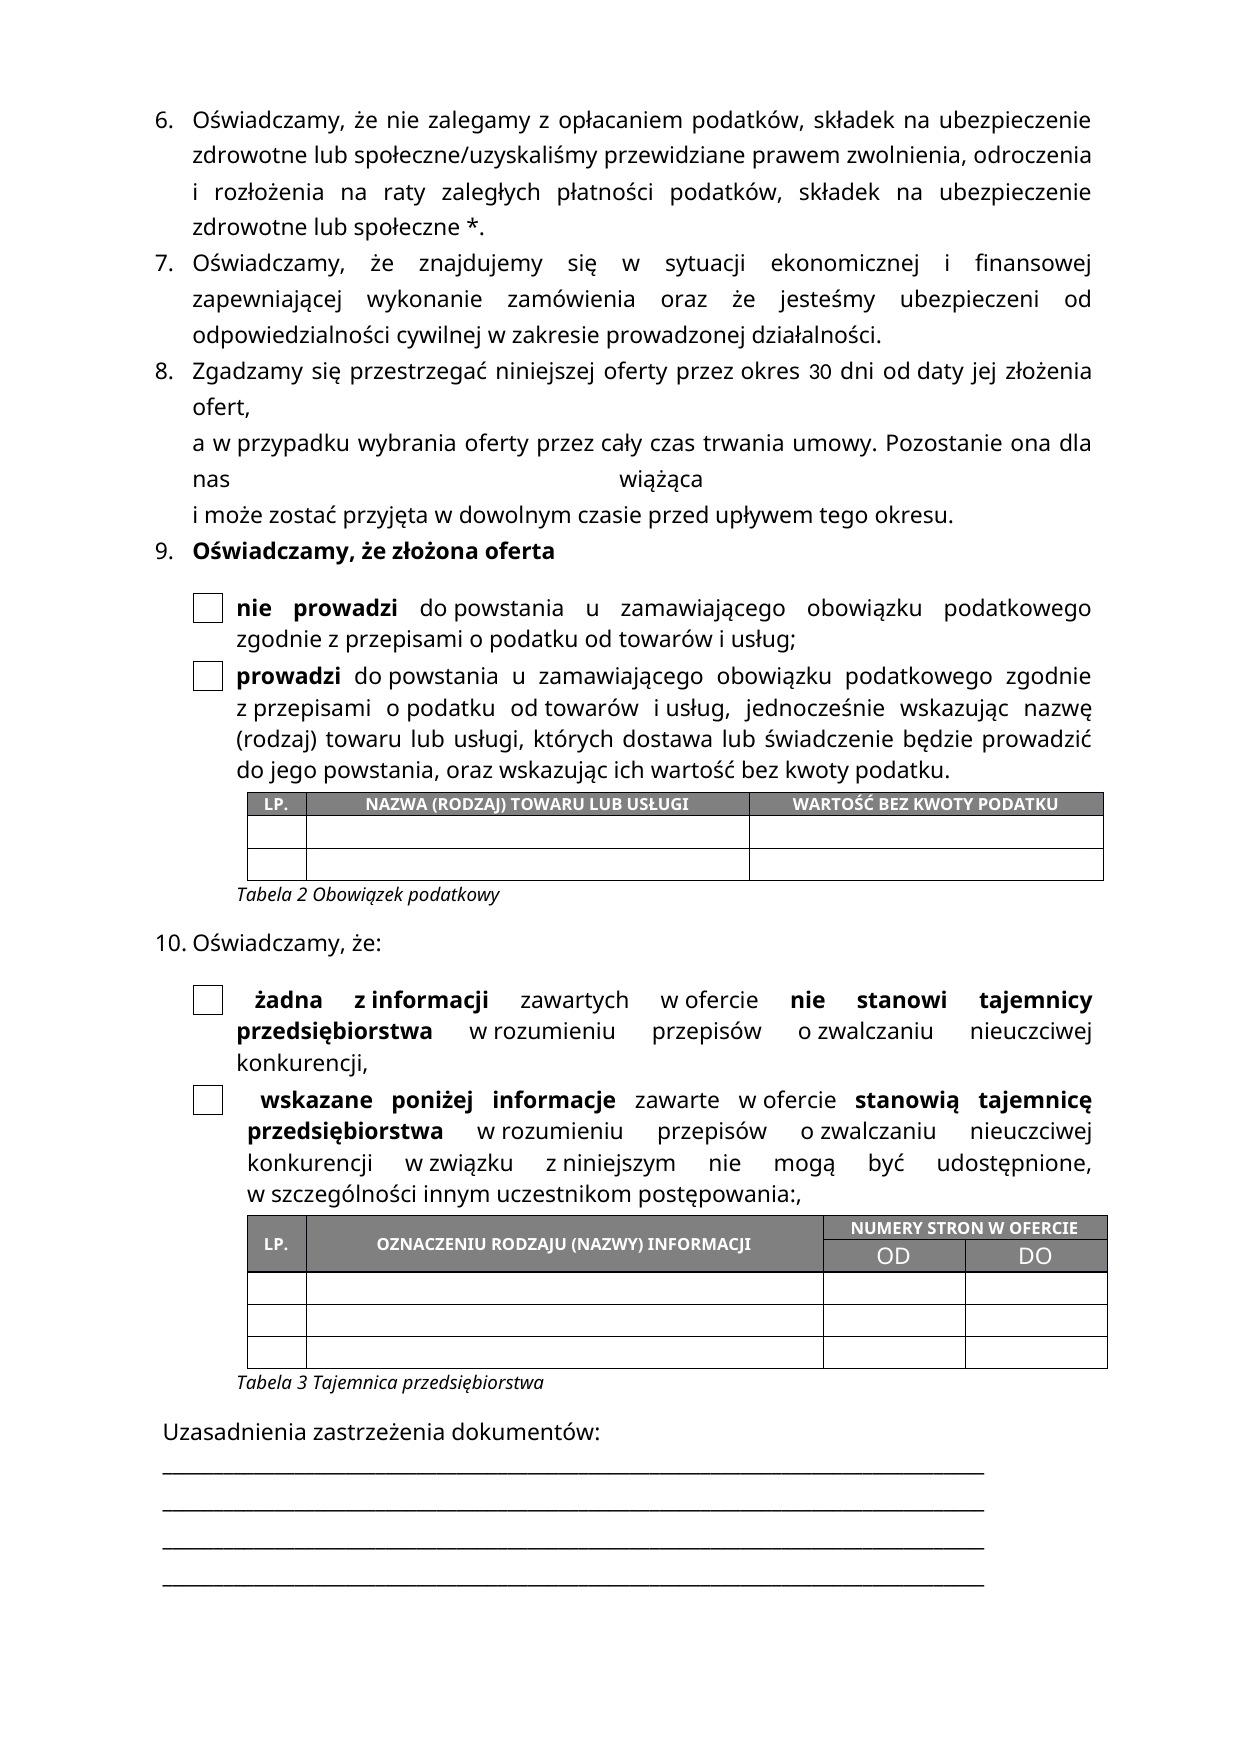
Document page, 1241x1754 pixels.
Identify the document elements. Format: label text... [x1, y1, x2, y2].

table_cell [248, 1337, 306, 1368]
text Uzasadnienia zastrzeżenia dokumentów: _________________________________________________________________________________ [162, 1416, 1093, 1478]
text nie prowadzi do powstania u zamawiającego obowiązku podatkowego zgodnie z przepisami o podatku od towarów i usług; [192, 592, 1093, 654]
table_cell [966, 1337, 1107, 1368]
table_header LP. [248, 793, 306, 815]
table_cell DO [966, 1240, 1107, 1271]
table_cell [248, 849, 306, 880]
table_header WARTOŚĆ BEZ KWOTY PODATKU [750, 793, 1103, 815]
table_cell [307, 849, 749, 880]
table_cell OD [824, 1240, 965, 1271]
table_cell [966, 1305, 1107, 1336]
text żadna z informacji zawartych w ofercie nie stanowi tajemnicy przedsiębiorstwa w rozumieniu przepisów o zwalczaniu nieuczciwej konkurencji, [192, 984, 1093, 1078]
text _________________________________________________________________________________ [162, 1484, 1093, 1516]
list Oświadczamy, że znajdujemy się w sytuacji ekonomicznej i finansowej zapewniającej wykonanie zamówienia oraz że jesteśmy ubezpieczeni od odpowiedzialności cywilnej w zakresie prowadzonej działalności. [154, 247, 1093, 350]
text _________________________________________________________________________________ [162, 1559, 1093, 1591]
table_cell [824, 1305, 965, 1336]
table_header OZNACZENIU RODZAJU (NAZWY) INFORMACJI [307, 1216, 823, 1271]
table_cell [966, 1273, 1107, 1304]
table_cell [307, 816, 749, 848]
list Oświadczamy, że złożona oferta [154, 535, 1093, 566]
table_cell [248, 816, 306, 848]
text prowadzi do powstania u zamawiającego obowiązku podatkowego zgodnie z przepisami o podatku od towarów i usług, jednocześnie wskazując nazwę (rodzaj) towaru lub usługi, których dostawa lub świadczenie będzie prowadzić do jego powstania, oraz wskazując ich wartość bez kwoty podatku. [192, 660, 1093, 785]
text _________________________________________________________________________________ [162, 1522, 1093, 1553]
text wskazane poniżej informacje zawarte w ofercie stanowią tajemnicę przedsiębiorstwa w rozumieniu przepisów o zwalczaniu nieuczciwej konkurencji w związku z niniejszym nie mogą być udostępnione, w szczególności innym uczestnikom postępowania:, [192, 1084, 1093, 1209]
list Oświadczamy, że: [154, 927, 1093, 958]
table_cell [824, 1273, 965, 1304]
table_cell [248, 1273, 306, 1304]
table_cell [307, 1305, 823, 1336]
table_header NUMERY STRON W OFERCIE [824, 1216, 1107, 1239]
table_cell [307, 1273, 823, 1304]
table_cell [750, 816, 1103, 848]
table_header NAZWA (RODZAJ) TOWARU LUB USŁUGI [307, 793, 749, 815]
list Zgadzamy się przestrzegać niniejszej oferty przez okres dni od daty jej złożenia ofert, a w przypadku wybrania oferty przez cały czas trwania umowy. Pozostanie ona dla nas wiążąca i może zostać przyjęta w dowolnym czasie przed upływem tego okresu. [154, 355, 1093, 530]
text Tabela 2 Obowiązek podatkowy [236, 881, 1093, 906]
table_cell [248, 1305, 306, 1336]
table_header LP. [248, 1216, 306, 1271]
table_cell [824, 1337, 965, 1368]
list Oświadczamy, że nie zalegamy z opłacaniem podatków, składek na ubezpieczenie zdrowotne lub społeczne/uzyskaliśmy przewidziane prawem zwolnienia, odroczenia i rozłożenia na raty zaległych płatności podatków, składek na ubezpieczenie zdrowotne lub społeczne *. [154, 103, 1093, 243]
table_cell [750, 849, 1103, 880]
table_cell [307, 1337, 823, 1368]
text Tabela 3 Tajemnica przedsiębiorstwa [236, 1369, 1093, 1395]
